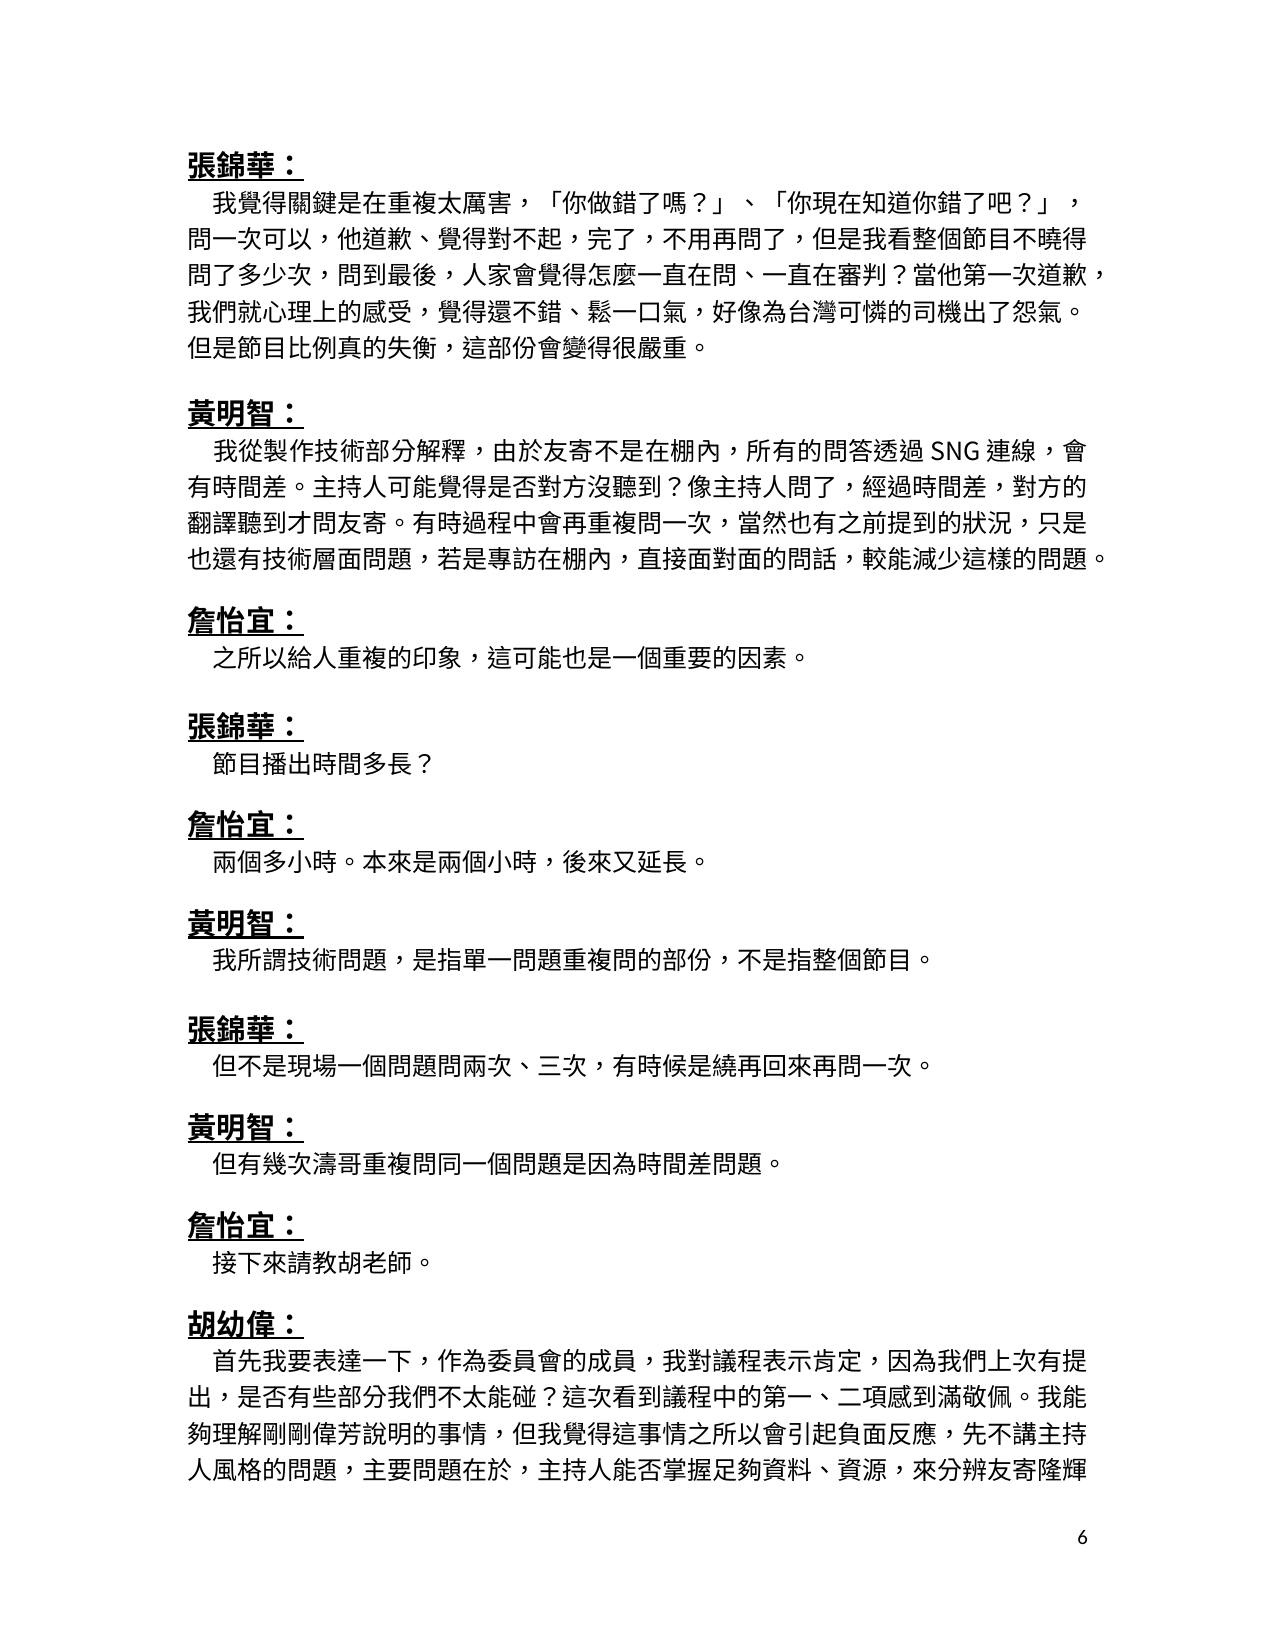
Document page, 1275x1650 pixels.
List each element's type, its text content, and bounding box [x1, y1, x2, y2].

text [187, 1342, 1087, 1487]
text 張錦華： [187, 150, 1087, 183]
text 詹怡宜： [187, 605, 1087, 638]
text 詹怡宜： [187, 809, 1087, 842]
text 張錦華： [187, 711, 1087, 744]
text 詹怡宜： [187, 1210, 1087, 1243]
text 我所謂技術問題，是指單一問題重複問的部份，不是指整個節目。 [187, 941, 1087, 977]
text 但不是現場一個問題問兩次、三次，有時候是繞再回來再問一次。 [187, 1047, 1087, 1083]
text 之所以給人重複的印象，這可能也是一個重要的因素。 [187, 638, 1087, 674]
text 兩個多小時。本來是兩個小時，後來又延長。 [187, 842, 1087, 879]
text 黃明智： [187, 907, 1087, 941]
text 黃明智： [187, 398, 1087, 431]
text 胡幼偉： [187, 1308, 1087, 1342]
text 接下來請教老師。 [187, 1243, 1087, 1279]
text 我從製作技術部分解釋，由於友寄不是在棚內，所有的問答透過SNG連線，會有時間差。主持人可能覺得是否對方沒聽到？像主持人問了，經過時間差，對方的翻譯聽到才問友寄。有時過程中會再重複問一次，當然也有之前提到的狀況，只是也還有技術層面問題，若是專訪在棚內，直接面對面的問話，較能減少這樣的問題。 [187, 431, 1087, 576]
text 張錦華： [187, 1013, 1087, 1047]
text 節目播出時間多長？ [187, 744, 1087, 780]
text 但有幾次濤哥重複問同一個問題是因為時間差問題。 [187, 1145, 1087, 1181]
text 我覺得關鍵是在重複太厲害，「你做錯了嗎？」、「你現在知道你錯了吧？」，問一次可以，他道歉、覺得對不起，完了，不用再問了，但是我看整個節目不曉得問了多少次，問到最後，人家會覺得怎麼一直在問、一直在審判？當他第一次道歉，我們就心理上的感受，覺得還不錯、鬆一口氣，好像為台灣可憐的司機出了怨氣。但是節目比例真的失衡，這部份會變得很嚴重。 [187, 183, 1087, 364]
text 黃明智： [187, 1112, 1087, 1145]
